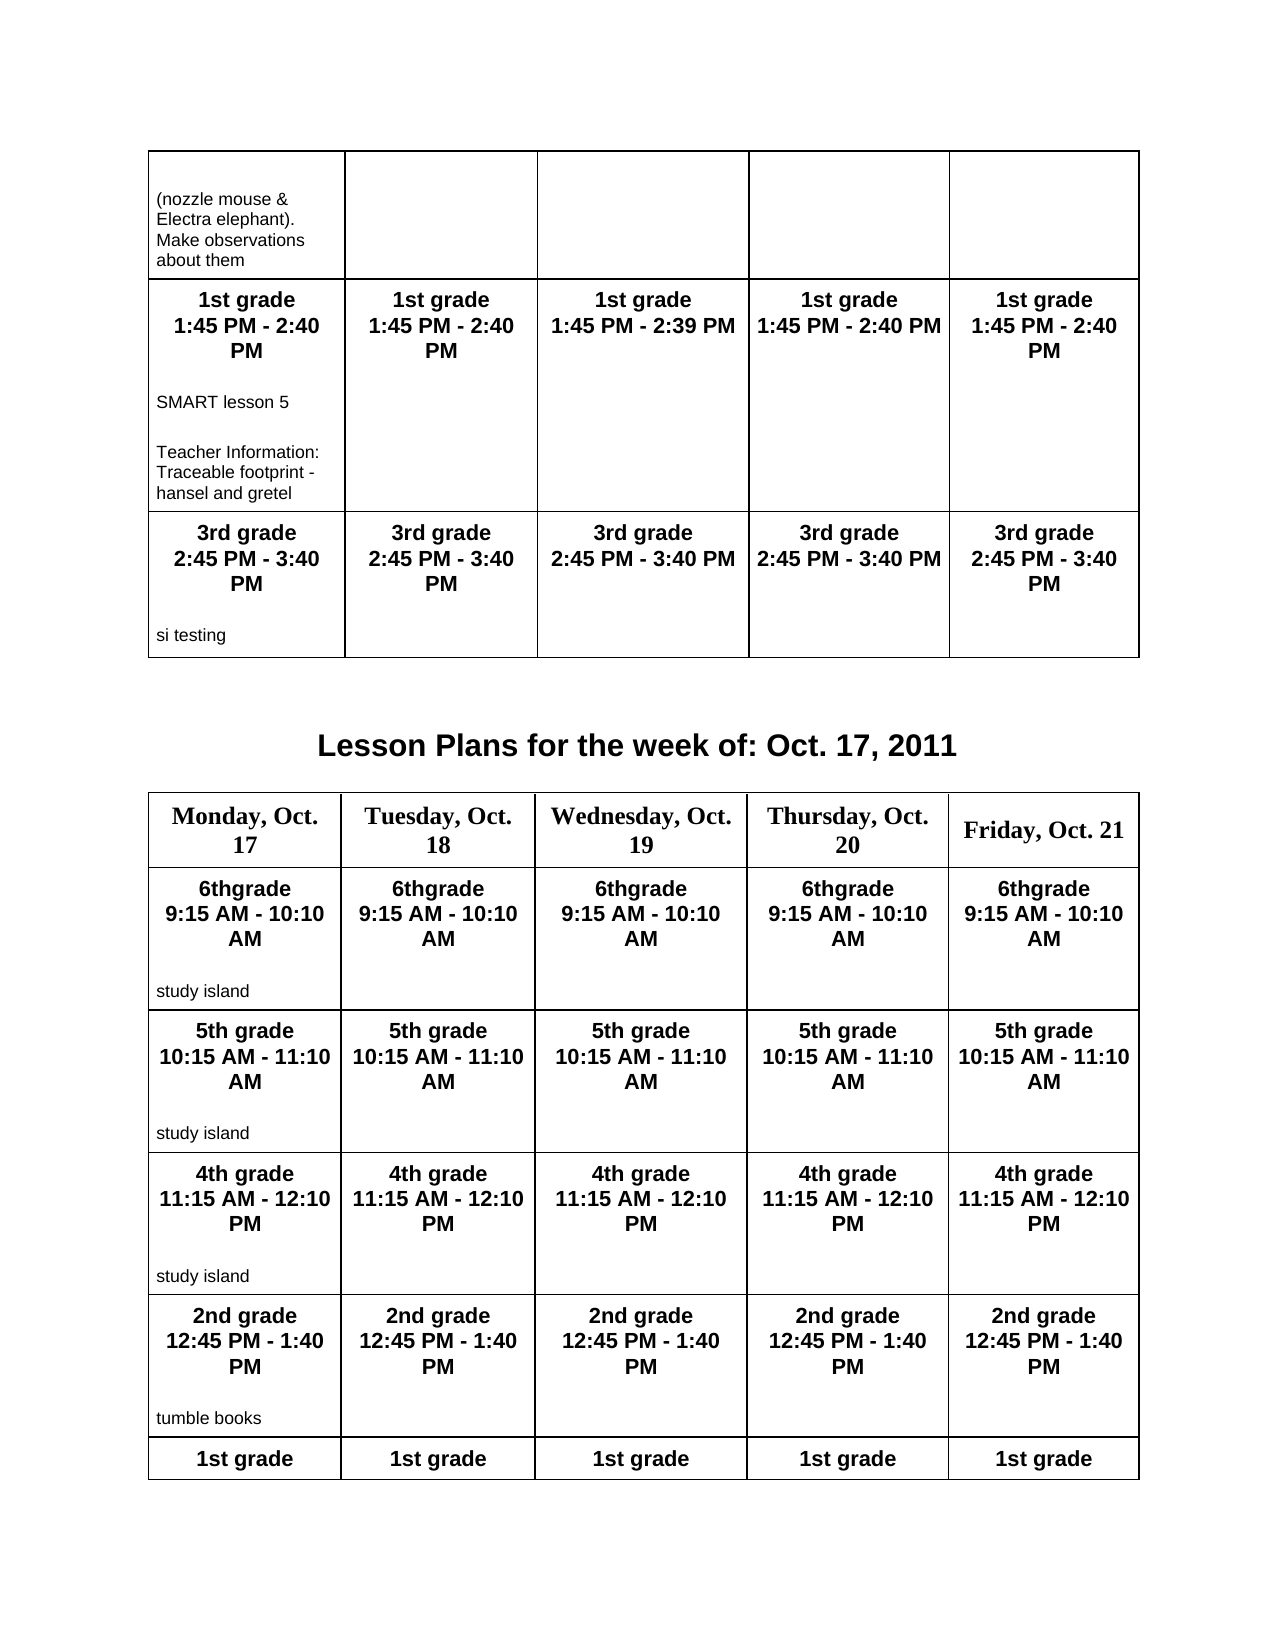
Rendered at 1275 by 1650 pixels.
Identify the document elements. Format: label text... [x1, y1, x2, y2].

table_cell 1st grade 1:45 PM - 2:39 PM [538, 280, 748, 511]
table_cell 5th grade 10:15 AM - 11:10 AM study island [149, 1011, 340, 1151]
table_cell 1st grade 1:45 PM - 2:40 PM [750, 280, 949, 511]
table_cell 2nd grade 12:45 PM - 1:40 PM [342, 1295, 534, 1436]
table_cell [538, 152, 748, 278]
table_cell 6thgrade 9:15 AM - 10:10 AM [342, 868, 534, 1009]
table_cell 3rd grade 2:45 PM - 3:40 PM [346, 512, 537, 657]
table_header Wednesday, Oct. 19 [536, 793, 747, 867]
table_header Monday, Oct. 17 [149, 793, 341, 867]
table_cell 2nd grade 12:45 PM - 1:40 PM tumble books [149, 1295, 340, 1436]
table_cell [750, 152, 949, 278]
table_cell 1st grade 1:45 PM - 2:40 PM [950, 280, 1138, 511]
table_cell 5th grade 10:15 AM - 11:10 AM [949, 1011, 1138, 1151]
table_cell 5th grade 10:15 AM - 11:10 AM [536, 1011, 746, 1151]
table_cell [536, 1438, 746, 1478]
table_cell 2nd grade 12:45 PM - 1:40 PM [949, 1295, 1138, 1436]
table_cell 6thgrade 9:15 AM - 10:10 AM study island [149, 868, 340, 1009]
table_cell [949, 1438, 1138, 1478]
table_cell 2nd grade 12:45 PM - 1:40 PM [748, 1295, 948, 1436]
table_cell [346, 152, 537, 278]
table_cell 3rd grade 2:45 PM - 3:40 PM [538, 512, 748, 657]
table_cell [950, 152, 1138, 278]
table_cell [149, 152, 344, 278]
table_header Friday, Oct. 21 [949, 793, 1138, 867]
table_cell 5th grade 10:15 AM - 11:10 AM [748, 1011, 948, 1151]
table_header Thursday, Oct. 20 [748, 793, 948, 867]
table_cell 6thgrade 9:15 AM - 10:10 AM [949, 868, 1138, 1009]
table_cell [748, 1438, 948, 1478]
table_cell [149, 1438, 340, 1478]
table_cell 4th grade 11:15 AM - 12:10 PM [949, 1153, 1138, 1294]
table_cell 2nd grade 12:45 PM - 1:40 PM [536, 1295, 746, 1436]
table_cell 3rd grade 2:45 PM - 3:40 PM [950, 512, 1138, 657]
table_cell 4th grade 11:15 AM - 12:10 PM [748, 1153, 948, 1294]
table_header Tuesday, Oct. 18 [342, 793, 535, 867]
table_cell 4th grade 11:15 AM - 12:10 PM [536, 1153, 746, 1294]
table_cell 1st grade 1:45 PM - 2:40 PM [346, 280, 537, 511]
table_cell 1st grade 1:45 PM - 2:40 PM SMART lesson 5 Teacher Information: Traceable footprint - hansel and gretel [149, 280, 344, 511]
table_cell 5th grade 10:15 AM - 11:10 AM [342, 1011, 534, 1151]
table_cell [342, 1438, 534, 1478]
table_cell 6thgrade 9:15 AM - 10:10 AM [748, 868, 948, 1009]
table_cell 3rd grade 2:45 PM - 3:40 PM [750, 512, 949, 657]
table_cell 6thgrade 9:15 AM - 10:10 AM [536, 868, 746, 1009]
table_cell 3rd grade 2:45 PM - 3:40 PM si testing [149, 512, 344, 657]
text Lesson Plans for the week of: Oct. 17, 2011 [150, 727, 1125, 763]
table_cell 4th grade 11:15 AM - 12:10 PM study island [149, 1153, 340, 1294]
table_cell 4th grade 11:15 AM - 12:10 PM [342, 1153, 534, 1294]
